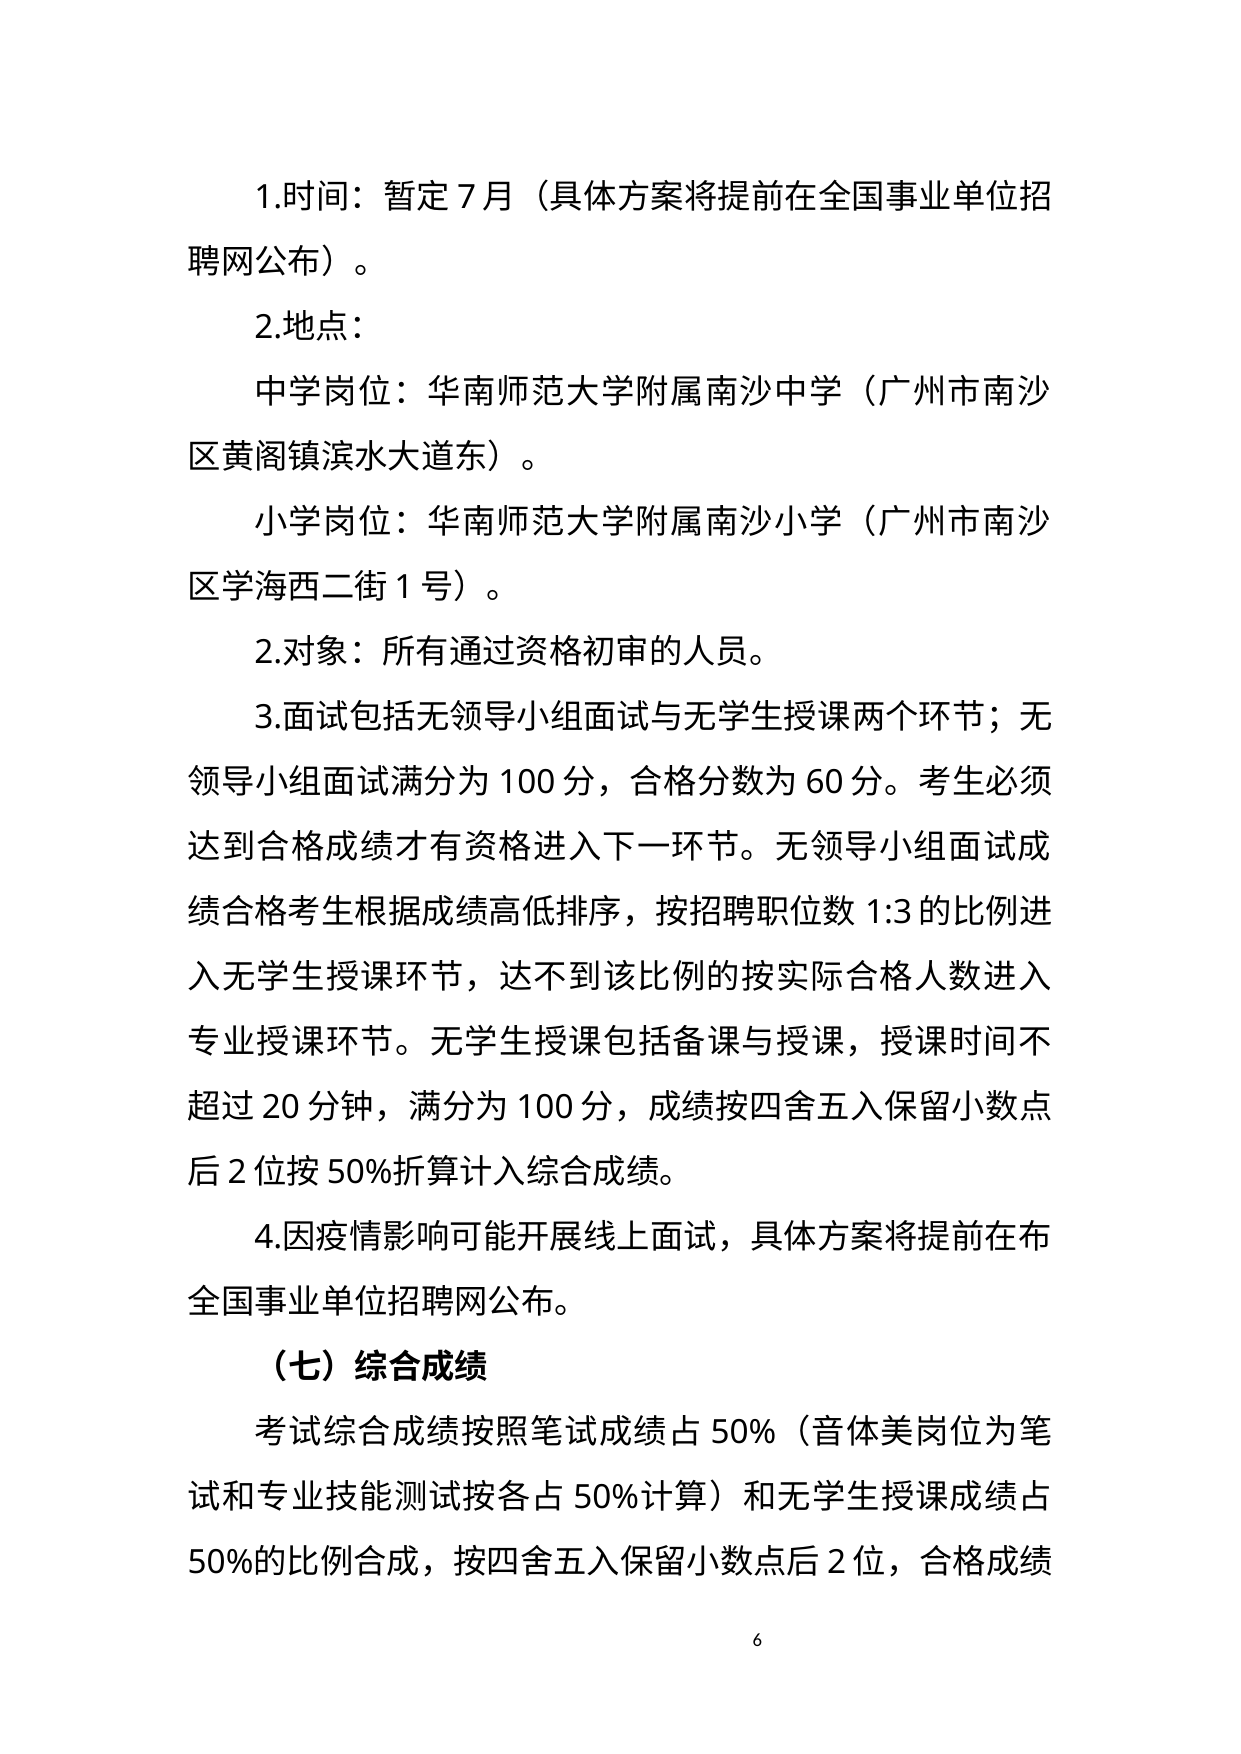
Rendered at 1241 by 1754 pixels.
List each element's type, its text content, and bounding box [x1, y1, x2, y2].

text 2.对象：所有通过资格初审的人员。 [187, 617, 1053, 682]
list 中学岗位：华南师范大学附属南沙中学（广州市南沙区黄阁镇滨水大道东）。 [187, 357, 1053, 487]
text 1.时间：暂定7月（具体方案将提前在全国事业单位招聘网公布）。 [187, 162, 1053, 292]
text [187, 1397, 1053, 1592]
list 2.地点： [187, 292, 1053, 357]
text 4.因疫情影响可能开展线上面试，具体方案将提前在布全国事业单位招聘网公布。 [187, 1202, 1053, 1332]
text （七）综合成绩 [187, 1332, 1053, 1397]
list 小学岗位：华南师范大学附属南沙小学（广州市南沙区学海西二街1号）。 [187, 487, 1053, 617]
text 3.面试包括无领导小组面试与无学生授课两个环节；无领导小组面试满分为100分，合格分数为60分。考生必须达到合格成绩才有资格进入下一环节。无领导小组面试成绩合格考生根据成绩高低排序，按招聘职位数1:3的比例进入无学生授课环节，达不到该比例的按实际合格人数进入专业授课环节。无学生授课包括备课与授课，授课时间不超过20分钟，满分为100分，成绩按四舍五入保留小数点后2位按50%折算计入综合成绩。 [187, 682, 1053, 1202]
